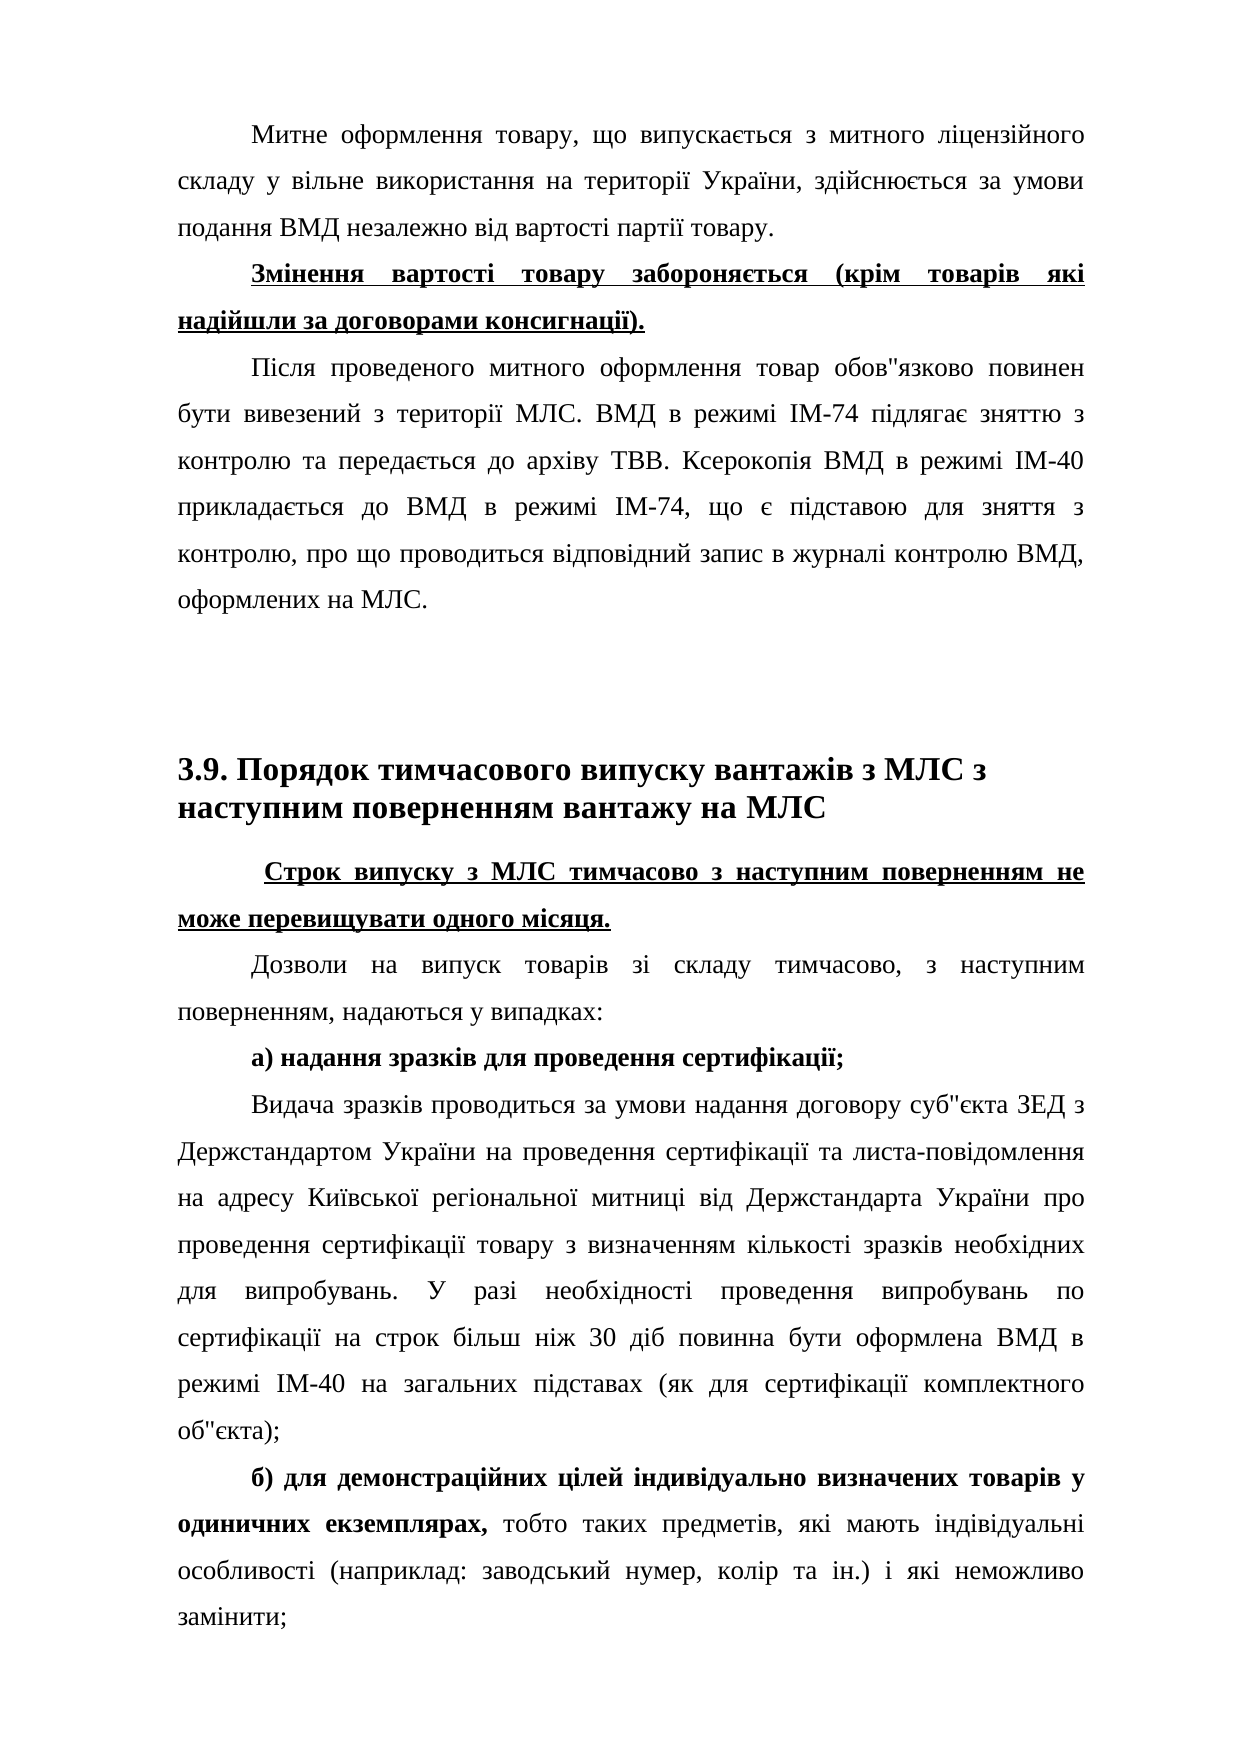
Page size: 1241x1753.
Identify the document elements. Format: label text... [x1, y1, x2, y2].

list Змінення вартості товару забороняється (крім товарів які надійшли за договорами консигнації). [177, 258, 1085, 335]
list б) для демонстраційних цілей індивідуально визначених товарів у одиничних екземплярах, тобто таких предметів, які мають індівідуальні особливості (наприклад: заводський нумер, колір та ін.) і які неможливо замінити; [177, 1461, 1085, 1632]
list а) надання зразків для проведення сертифікації; [177, 1042, 1085, 1073]
subtitle 3.9. Порядок тимчасового випуску вантажів з МЛС з наступним поверненням вантажу на МЛС [177, 748, 1088, 825]
list Дозволи на випуск товарів зі складу тимчасово, з наступним поверненням, надаються у випадках: [177, 949, 1085, 1026]
list Строк випуску з МЛС тимчасово з наступним поверненням не може перевищувати одного місяця. [177, 856, 1085, 933]
list Після проведеного митного оформлення товар обов"язково повинен бути вивезений з території МЛС. ВМД в режимі ІМ-74 підлягає зняттю з контролю та передається до архіву ТВВ. Ксерокопія ВМД в режимі ІМ-40 прикладається до ВМД в режимі ІМ-74, що є підставою для зняття з контролю, про що проводиться відповідний запис в журналі контролю ВМД, оформлених на МЛС. [177, 351, 1085, 615]
list Митне оформлення товару, що випускається з митного ліцензійного складу у вільне використання на території України, здійснюється за умови подання ВМД незалежно від вартості партії товару. [177, 118, 1085, 242]
list Видача зразків проводиться за умови надання договору суб"єкта ЗЕД з Держстандартом України на проведення сертифікації та листа-повідомлення на адресу Київської регіональної митниці від Держстандарта України про проведення сертифікації товару з визначенням кількості зразків необхідних для випробувань. У разі необхідності проведення випробувань по сертифікації на строк більш ніж 30 діб повинна бути оформлена ВМД в режимі ІМ-40 на загальних підставах (як для сертифікації комплектного об"єкта); [177, 1088, 1085, 1445]
